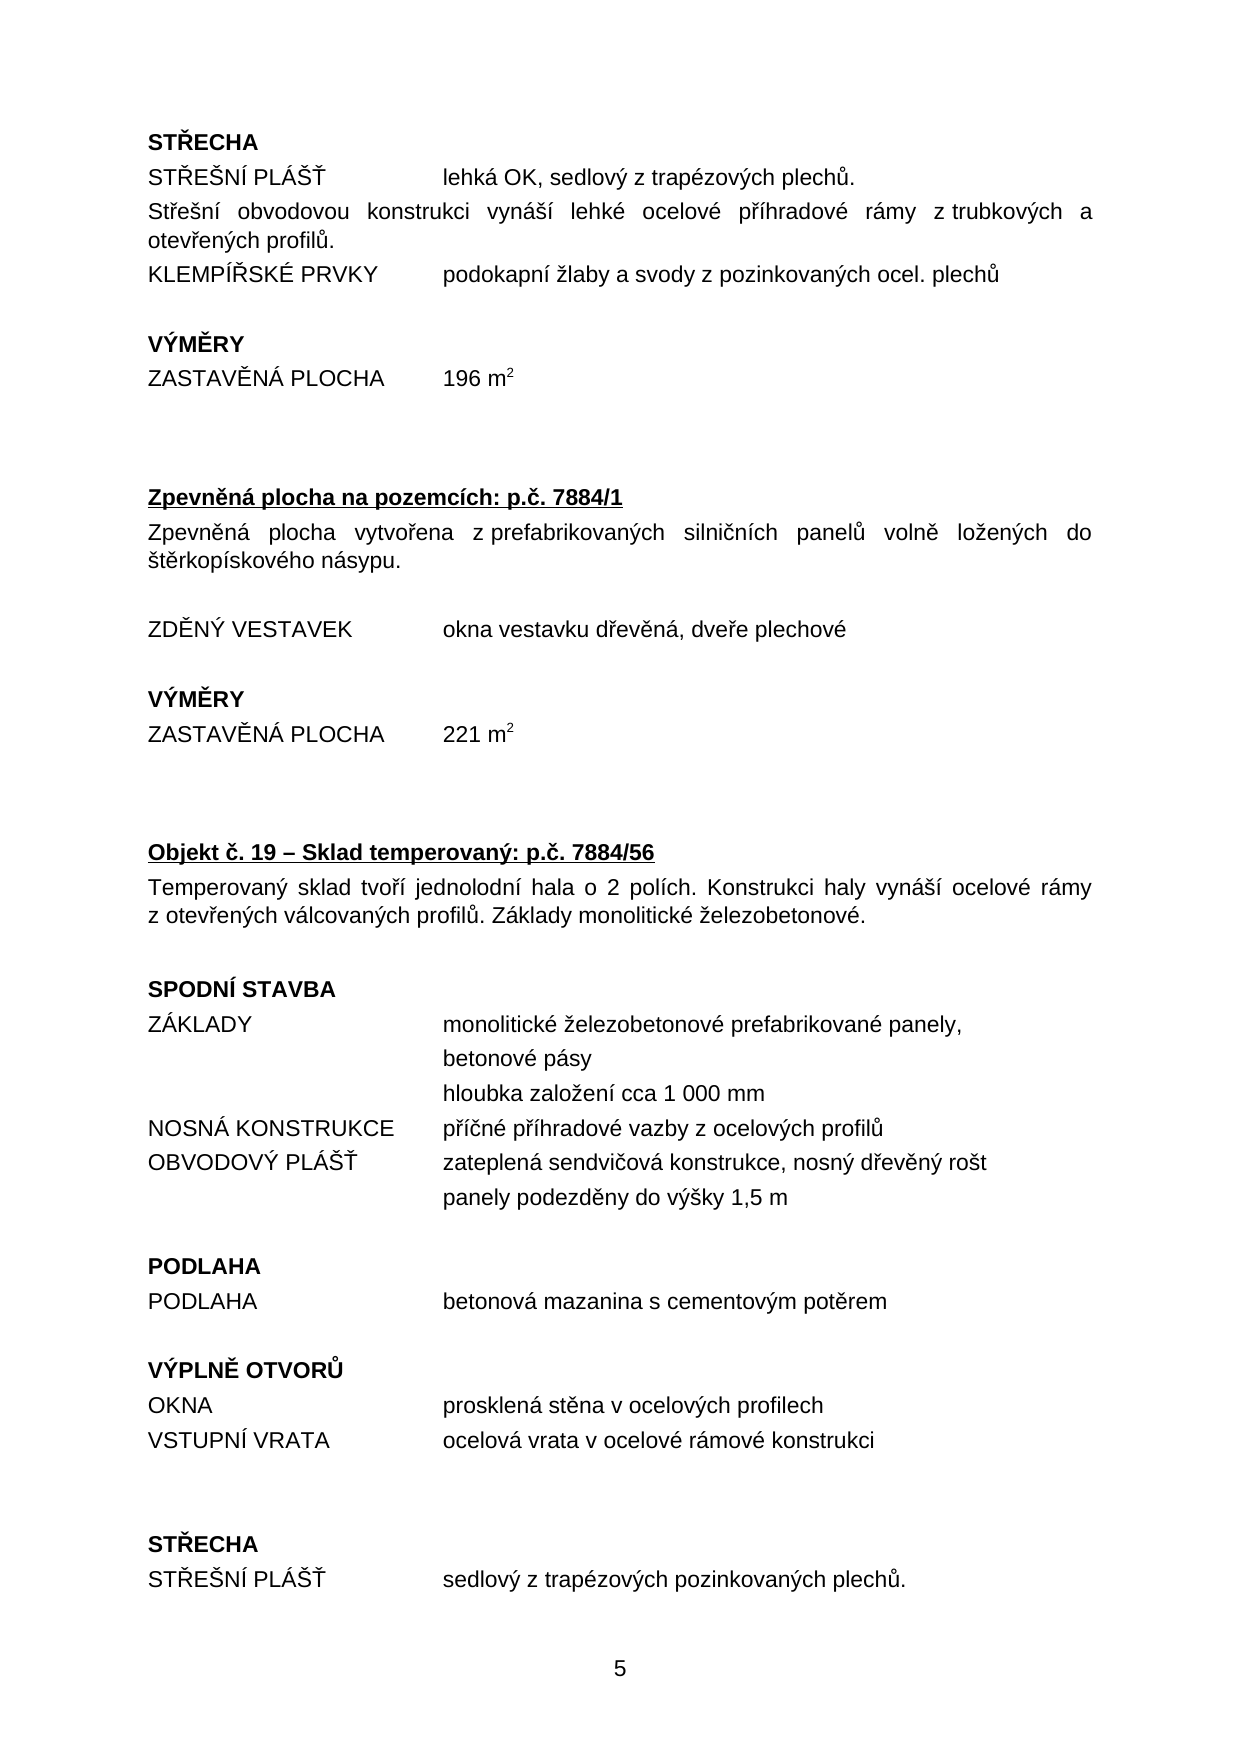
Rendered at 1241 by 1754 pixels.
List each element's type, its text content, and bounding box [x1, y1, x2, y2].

text PODLAHA [148, 1253, 1092, 1280]
text STŘECHA [148, 129, 1092, 155]
text Zpevněná plocha na pozemcích: p.č. 7884/1 [148, 484, 1092, 510]
text ZDĚNÝ VESTAVEK okna vestavku dřevěná, dveře plechové [148, 616, 1092, 643]
text ZASTAVĚNÁ PLOCHA 221 m2 [148, 721, 1092, 747]
text STŘECHA [148, 1531, 1092, 1557]
text VSTUPNÍ VRATA ocelová vrata v ocelové rámové konstrukci [148, 1427, 1092, 1453]
text VÝPLNĚ OTVORŮ [148, 1357, 1092, 1384]
text OKNA prosklená stěna v ocelových profilech [148, 1392, 1092, 1418]
text SPODNÍ STAVBA [148, 976, 1092, 1002]
text KLEMPÍŘSKÉ PRVKY podokapní žlaby a svody z pozinkovaných ocel. plechů [148, 261, 1092, 288]
text VÝMĚRY [148, 331, 1092, 357]
text Objekt č. 19 – Sklad temperovaný: p.č. 7884/56 [148, 839, 1092, 866]
text betonové pásy [369, 1045, 1092, 1072]
text STŘEŠNÍ PLÁŠŤ lehká OK, sedlový z trapézových plechů. [148, 163, 1092, 190]
text hloubka založení cca 1 000 mm [148, 1080, 1092, 1106]
text OBVODOVÝ PLÁŠŤ zateplená sendvičová konstrukce, nosný dřevěný rošt [148, 1149, 1092, 1176]
text STŘEŠNÍ PLÁŠŤ sedlový z trapézových pozinkovaných plechů. [148, 1566, 1092, 1592]
text VÝMĚRY [148, 686, 1092, 712]
text Střešní obvodovou konstrukci vynáší lehké ocelové příhradové rámy z trubkových a otevřených profilů. [148, 198, 1092, 253]
text ZASTAVĚNÁ PLOCHA 196 m2 [148, 365, 1092, 392]
text NOSNÁ KONSTRUKCE příčné příhradové vazby z ocelových profilů [148, 1114, 1092, 1141]
text panely podezděny do výšky 1,5 m [148, 1184, 1092, 1210]
text ZÁKLADY monolitické železobetonové prefabrikované panely, [148, 1011, 1092, 1037]
text Zpevněná plocha vytvořena z prefabrikovaných silničních panelů volně ložených do štěrkopískového násypu. [148, 519, 1092, 573]
text PODLAHA betonová mazanina s cementovým potěrem [148, 1288, 1092, 1314]
text Temperovaný sklad tvoří jednolodní hala o 2 polích. Konstrukci haly vynáší ocelové rámy z otevřených válcovaných profilů. Základy monolitické železobetonové. [148, 874, 1092, 929]
